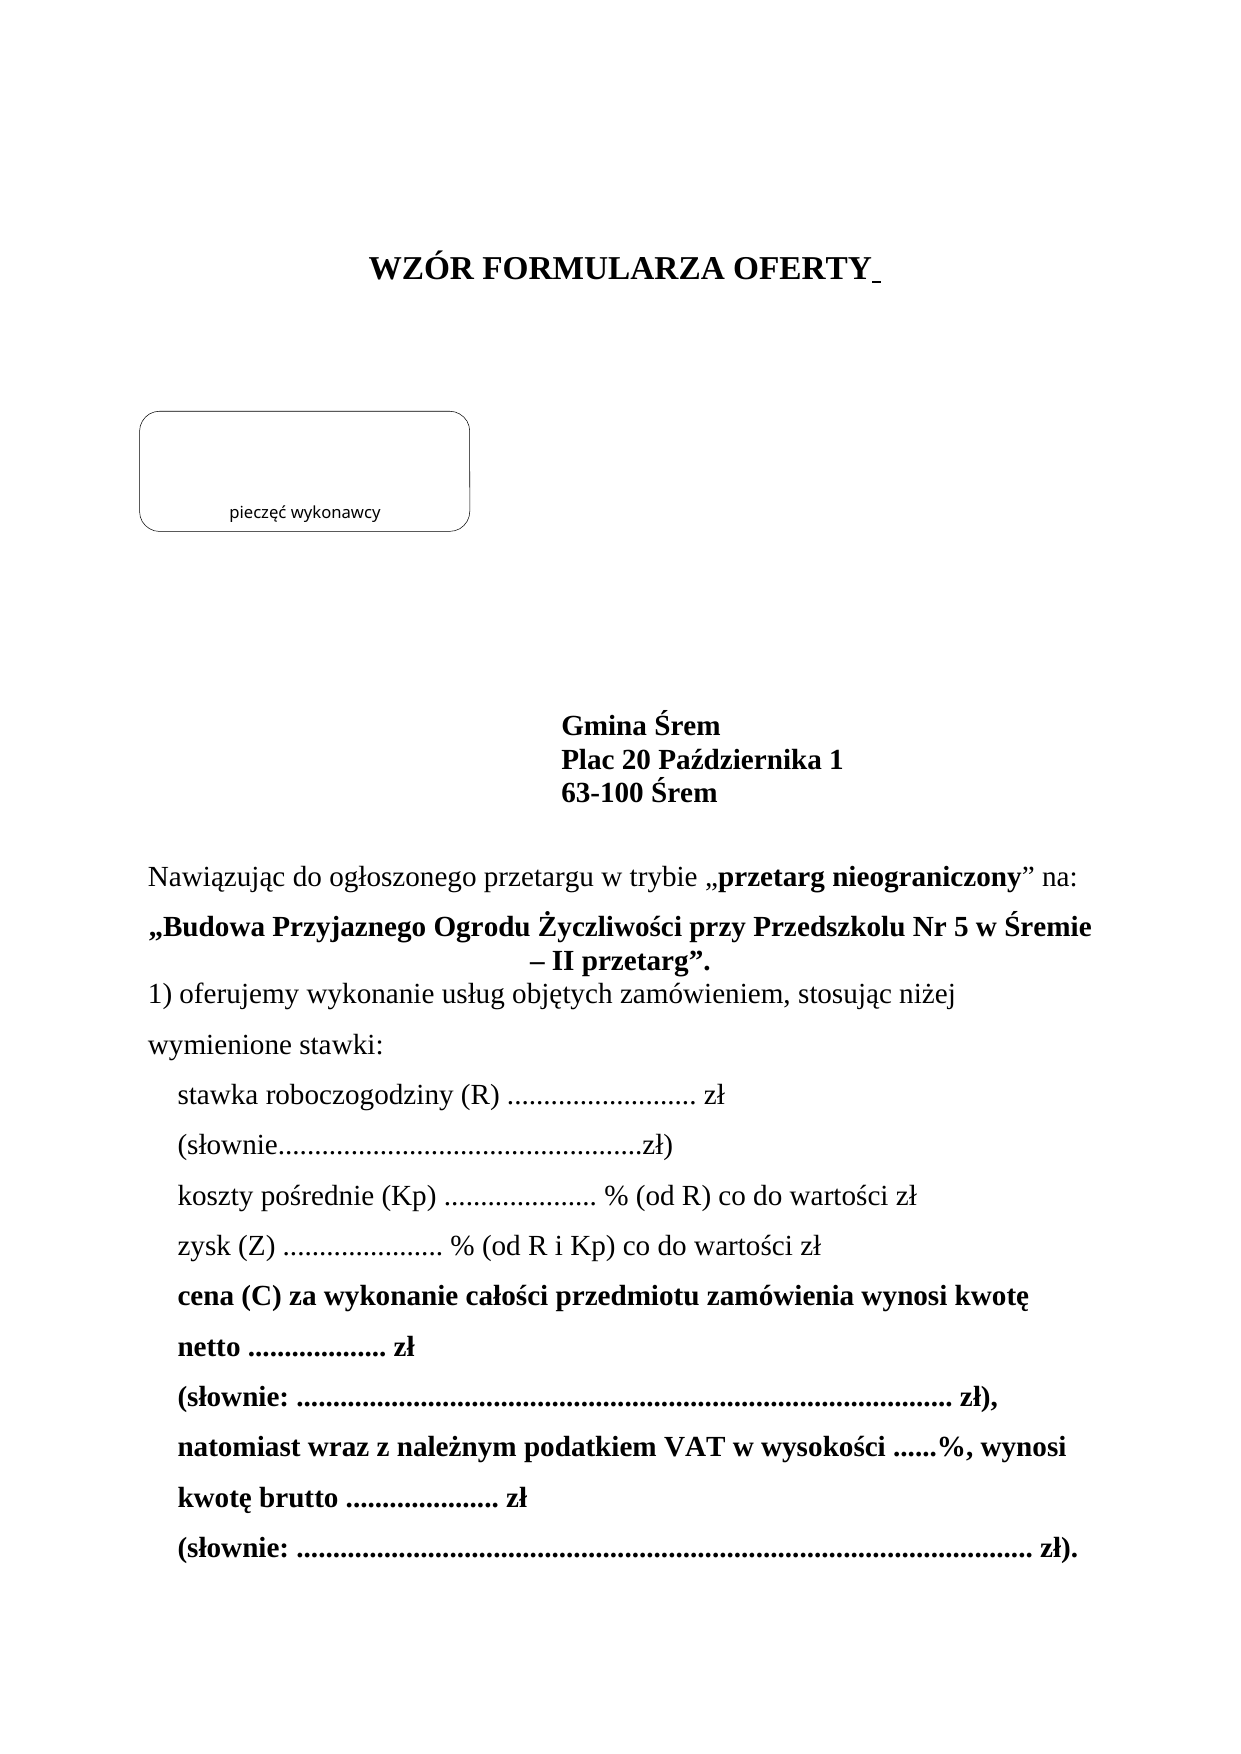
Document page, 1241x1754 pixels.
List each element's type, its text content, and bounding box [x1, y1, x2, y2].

text stawka roboczogodziny (R) .......................... zł (słownie..................................................zł) [177, 1077, 1093, 1161]
text Gmina Śrem [148, 708, 1093, 742]
text WZÓR FORMULARZA OFERTY [148, 248, 1093, 287]
text cena (C) za wykonanie całości przedmiotu zamówienia wynosi kwotę netto ................... zł (słownie: .......................................................................................... zł), natomiast wraz z należnym podatkiem VAT w wysokości ......%, wynosi kwotę brutto ..................... zł (słownie: ..................................................................................................... zł). [177, 1278, 1093, 1563]
text 63-100 Śrem [148, 775, 1093, 809]
text Plac 20 Października 1 [561, 742, 1093, 775]
text koszty pośrednie (Kp) ..................... % (od R) co do wartości zł [177, 1178, 1093, 1211]
text Nawiązując do ogłoszonego przetargu w trybie „przetarg nieograniczony” na: [148, 859, 1093, 893]
text zysk (Z) ...................... % (od R i Kp) co do wartości zł [177, 1228, 1093, 1262]
text 1) oferujemy wykonanie usług objętych zamówieniem, stosując niżej wymienione stawki: [148, 977, 1093, 1060]
text „Budowa Przyjaznego Ogrodu Życzliwości przy Przedszkolu Nr 5 w Śremie – II przetarg”. [148, 909, 1093, 977]
